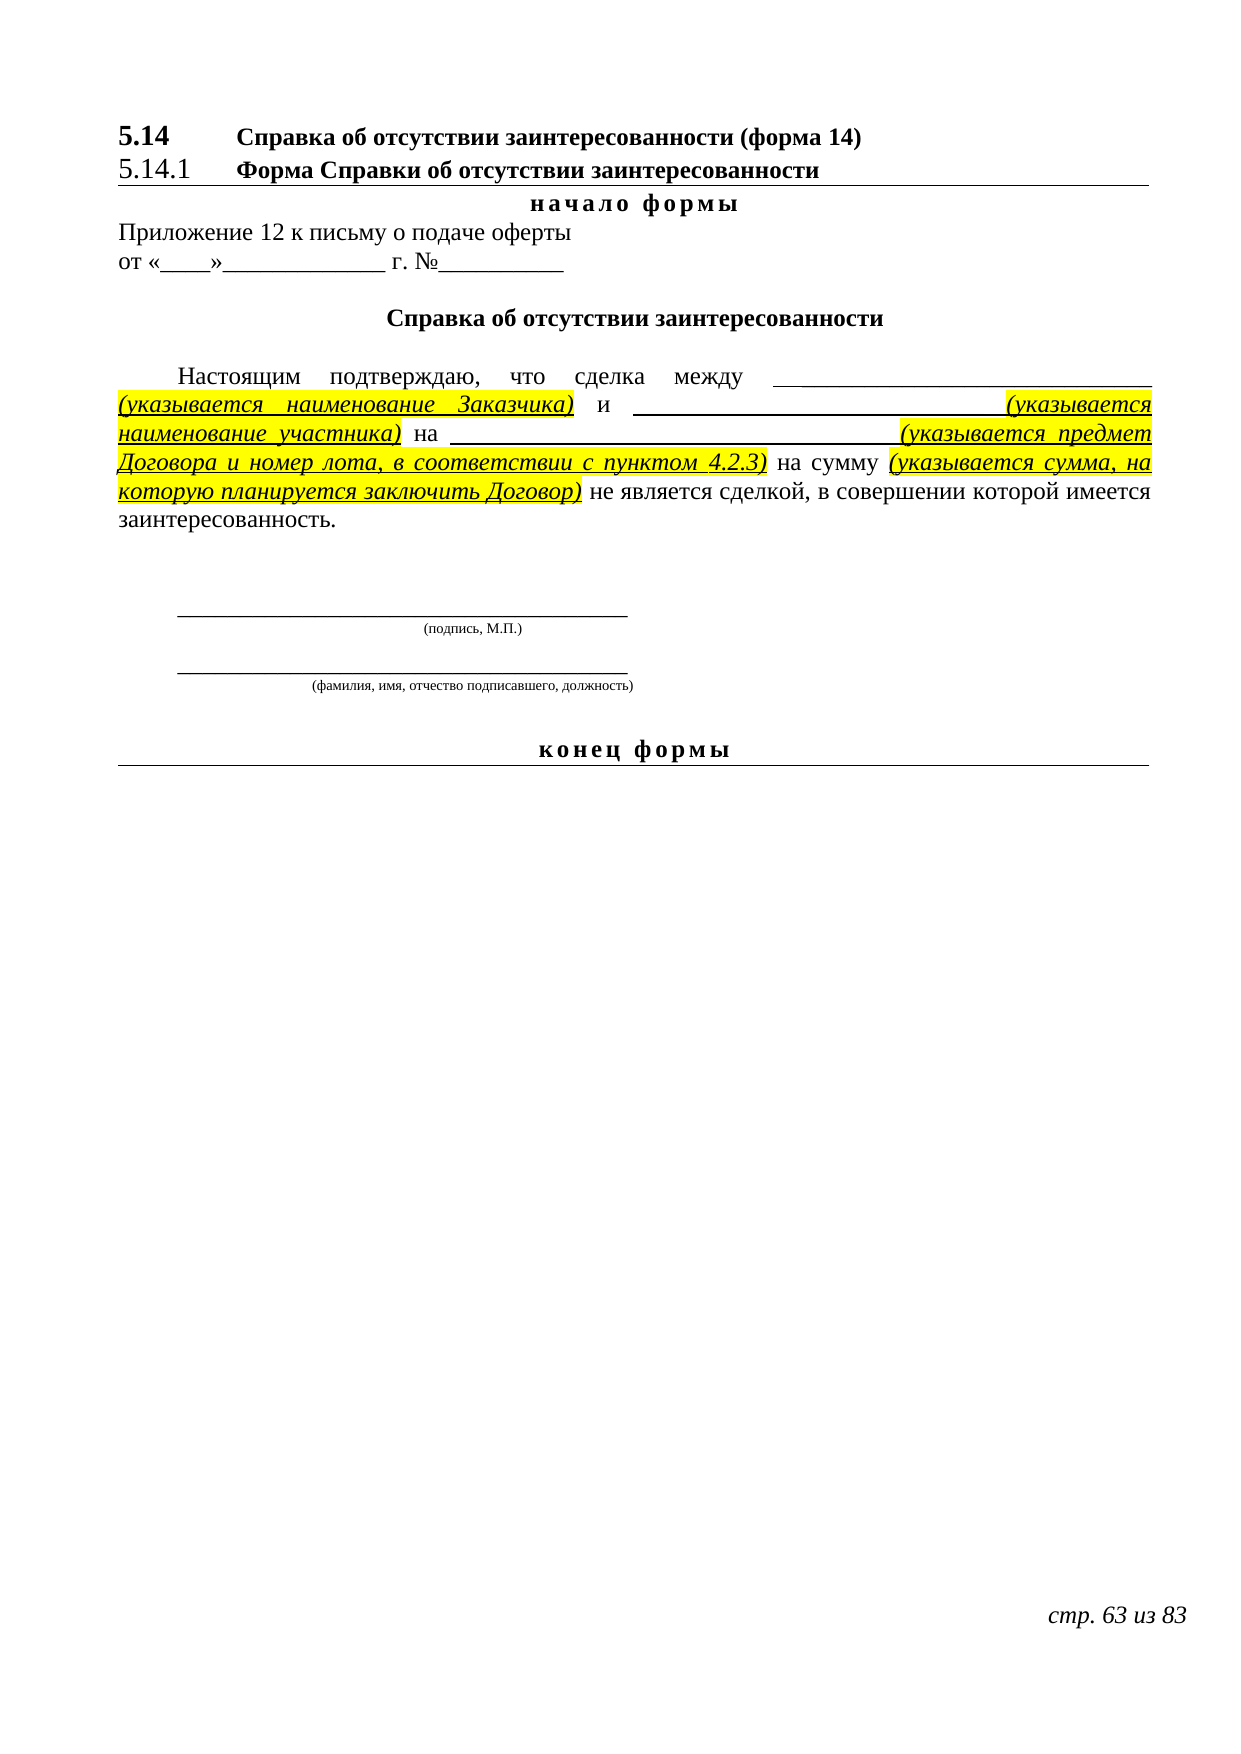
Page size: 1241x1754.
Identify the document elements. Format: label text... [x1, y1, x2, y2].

text (подпись, М.П.) [118, 619, 768, 648]
list Форма Справки об отсутствии заинтересованности [118, 152, 1152, 185]
text (фамилия, имя, отчество подписавшего, должность) [118, 677, 768, 706]
subtitle Справка об отсутствии заинтересованности (форма 14) [118, 118, 1152, 152]
text начало формы [118, 186, 1149, 217]
text Приложение 12 к письму о подаче оферты от «____»_____________ г. №__________ [118, 217, 1152, 274]
text конец формы [118, 734, 1149, 765]
text ____________________________________ [118, 591, 1152, 619]
text ____________________________________ [118, 648, 1152, 677]
text Настоящим подтверждаю, что сделка между ____________________________ (указывается наименование Заказчика) и ____________________________ (указывается наименование участника) на ___________________________________ (указывается предмет Договора и номер лота, в соответствии с пунктом 4.2.3) на сумму (указывается сумма, на которую планируется заключить Договор) не является сделкой, в совершении которой имеется заинтересованность. [118, 361, 1152, 533]
text Справка об отсутствии заинтересованности [118, 303, 1152, 332]
